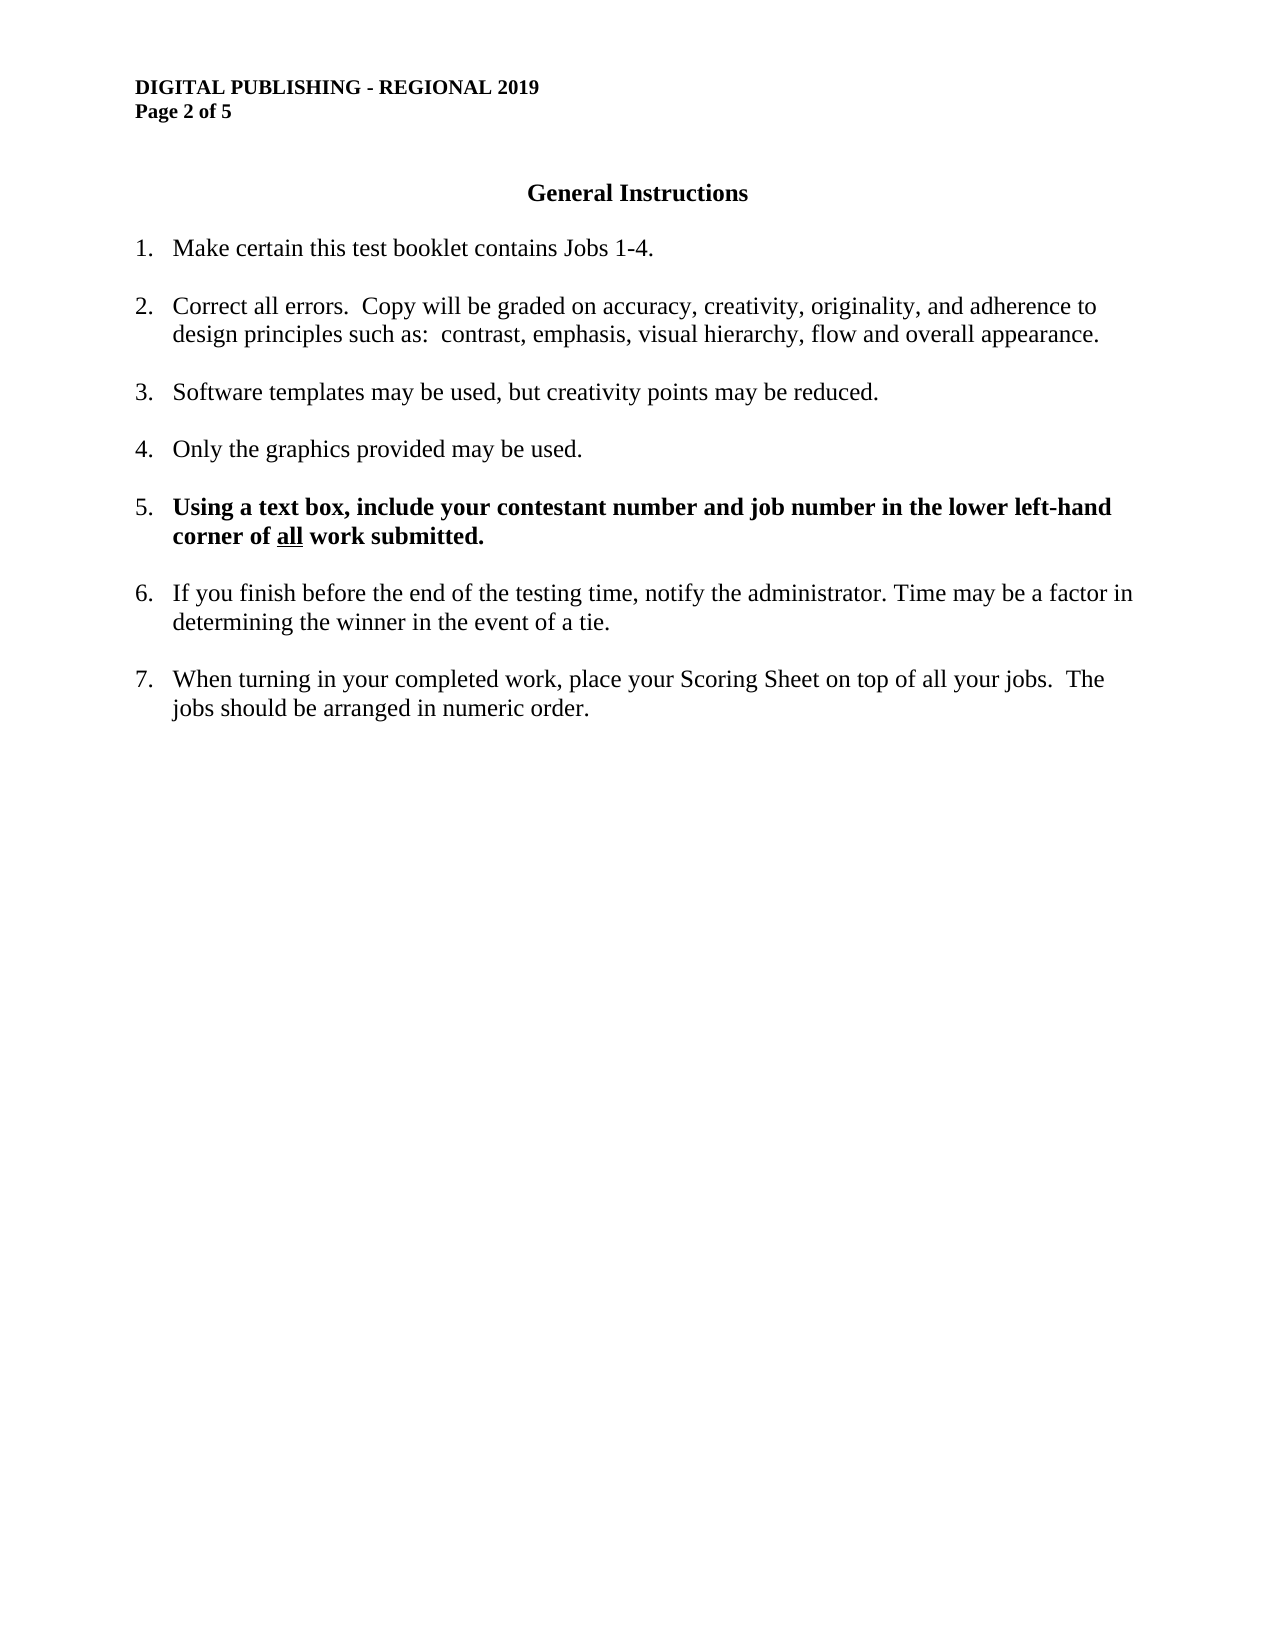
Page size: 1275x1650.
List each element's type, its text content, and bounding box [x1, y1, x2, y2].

subtitle General Instructions [135, 178, 1140, 207]
text 7. When turning in your completed work, place your Scoring Sheet on top of all your jobs. The jobs should be arranged in numeric order. [135, 664, 1140, 722]
text 2. Correct all errors. Copy will be graded on accuracy, creativity, originality, and adherence to design principles such as: contrast, emphasis, visual hierarchy, flow and overall appearance. [135, 291, 1140, 348]
text 3. Software templates may be used, but creativity points may be reduced. [135, 377, 1140, 406]
text 1. Make certain this test booklet contains Jobs 1-4. [135, 233, 1140, 262]
text 5. Using a text box, include your contestant number and job number in the lower left-hand corner of all work submitted. [135, 492, 1140, 549]
text 4. Only the graphics provided may be used. [135, 434, 1140, 463]
text 6. If you finish before the end of the testing time, notify the administrator. Time may be a factor in determining the winner in the event of a tie. [135, 578, 1140, 636]
